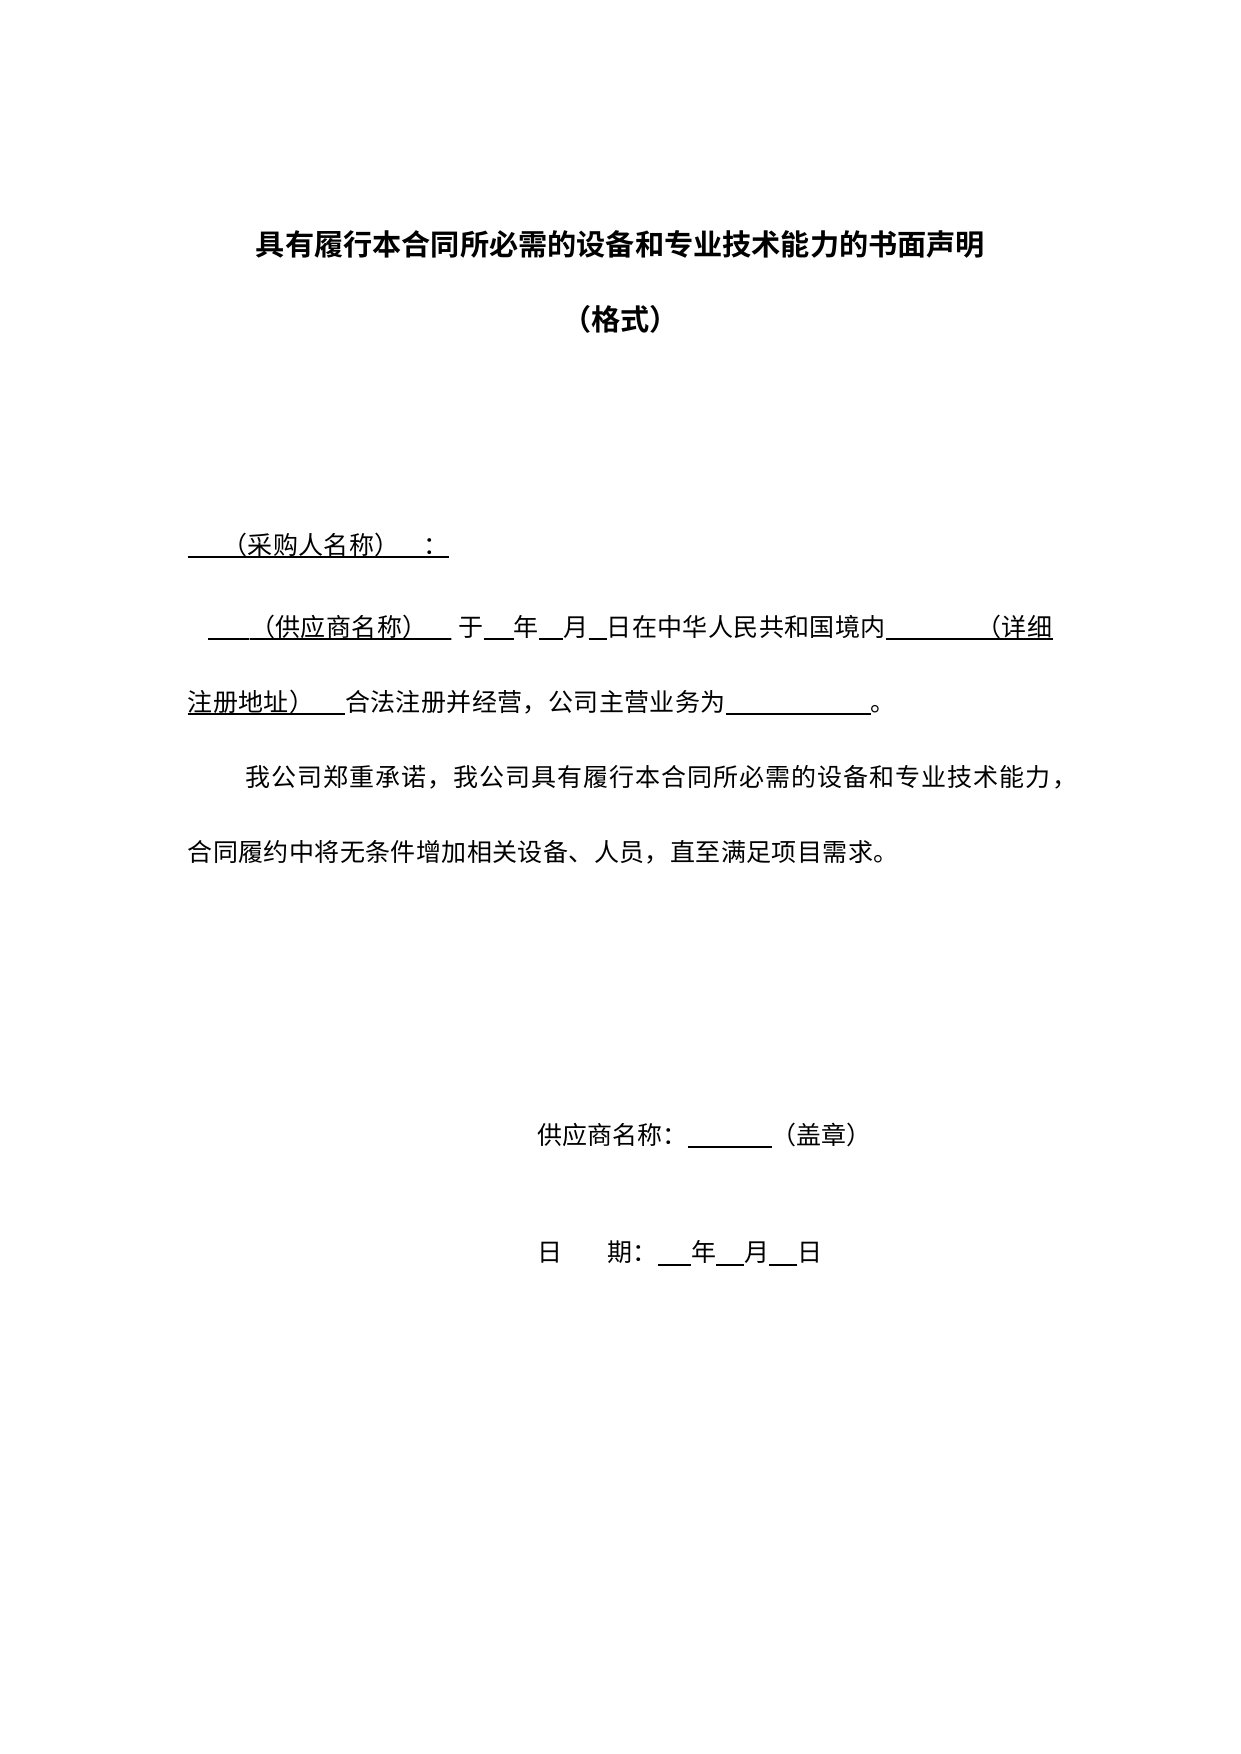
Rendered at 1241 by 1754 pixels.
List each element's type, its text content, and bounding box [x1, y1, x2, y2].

text 我公司郑重承诺，我公司具有履行本合同所必需的设备和专业技术能力，合同履约中将无条件增加相关设备、人员，直至满足项目需求。 [187, 726, 1053, 876]
text （供应商名称） 于 年 月 日在中华人民共和国境内 （详细注册地址） 合法注册并经营，公司主营业务为 。 [187, 576, 1053, 726]
text 供应商名称： （盖章） [187, 1101, 1053, 1166]
text （格式） [188, 285, 1053, 350]
text 具有履行本合同所必需的设备和专业技术能力的书面声明 [187, 221, 1053, 264]
text 日 期： 年 月 日 [187, 1218, 1053, 1283]
text （采购人名称） ： [187, 511, 1053, 576]
